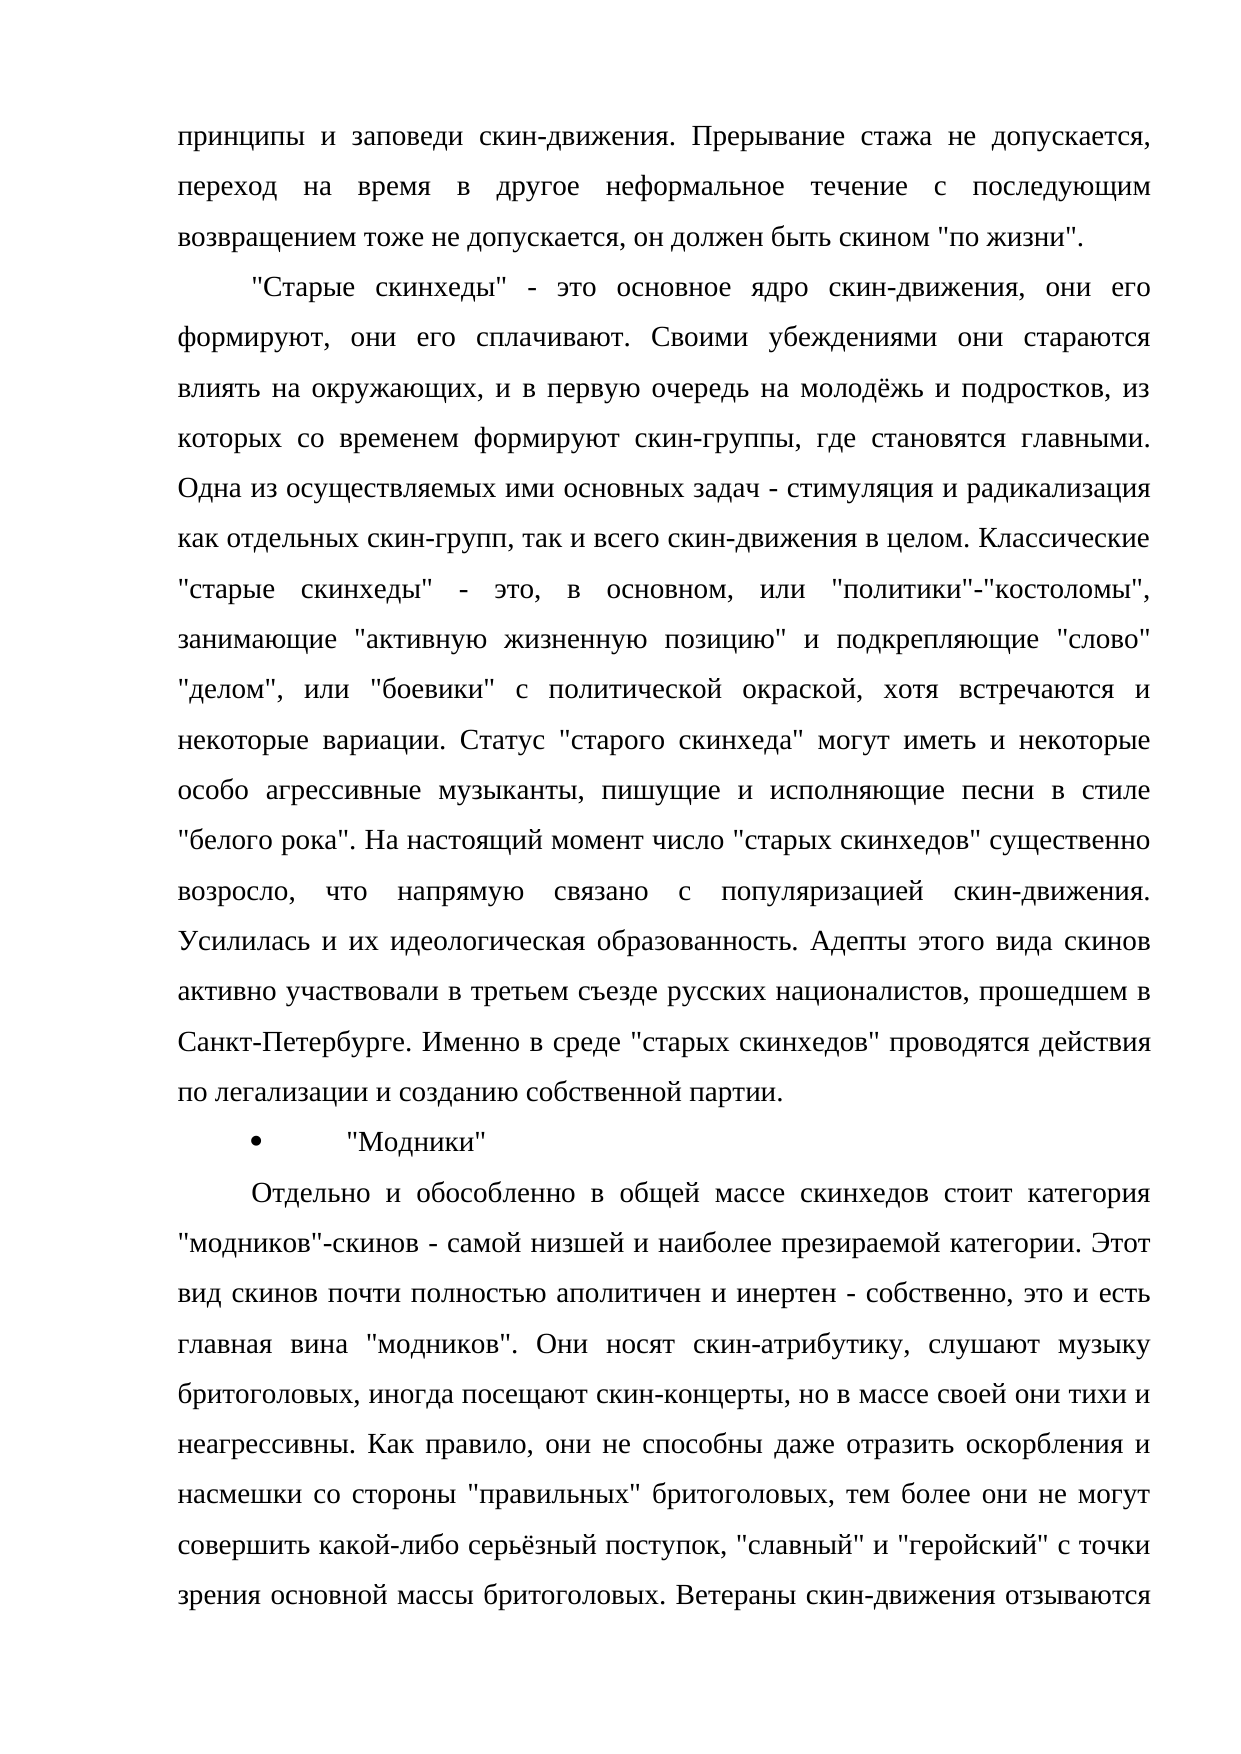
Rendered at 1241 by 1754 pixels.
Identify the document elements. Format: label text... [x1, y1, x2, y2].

list "Модники" [177, 1124, 1152, 1158]
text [177, 1175, 1152, 1611]
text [177, 118, 1152, 252]
text "Старые скинхеды" - это основное ядро скин-движения, они его формируют, они его сплачивают. Своими убеждениями они стараются влиять на окружающих, и в первую очередь на молодёжь и подростков, из которых со временем формируют скин-группы, где становятся главными. Одна из осуществляемых ими основных задач - стимуляция и радикализация как отдельных скин-групп, так и всего скин-движения в целом. Классические "старые скинхеды" - это, в основном, или "политики"-"костоломы", занимающие "активную жизненную позицию" и подкрепляющие "слово" "делом", или "боевики" с политической окраской, хотя встречаются и некоторые вариации. Статус "старого скинхеда" могут иметь и некоторые особо агрессивные музыканты, пишущие и исполняющие песни в стиле "белого рока". На настоящий момент число "старых скинхедов" существенно возросло, что напрямую связано с популяризацией скин-движения. Усилилась и их идеологическая образованность. Адепты этого вида скинов активно участвовали в третьем съезде русских националистов, прошедшем в Санкт-Петербурге. Именно в среде "старых скинхедов" проводятся действия по легализации и созданию собственной партии. [177, 269, 1152, 1108]
